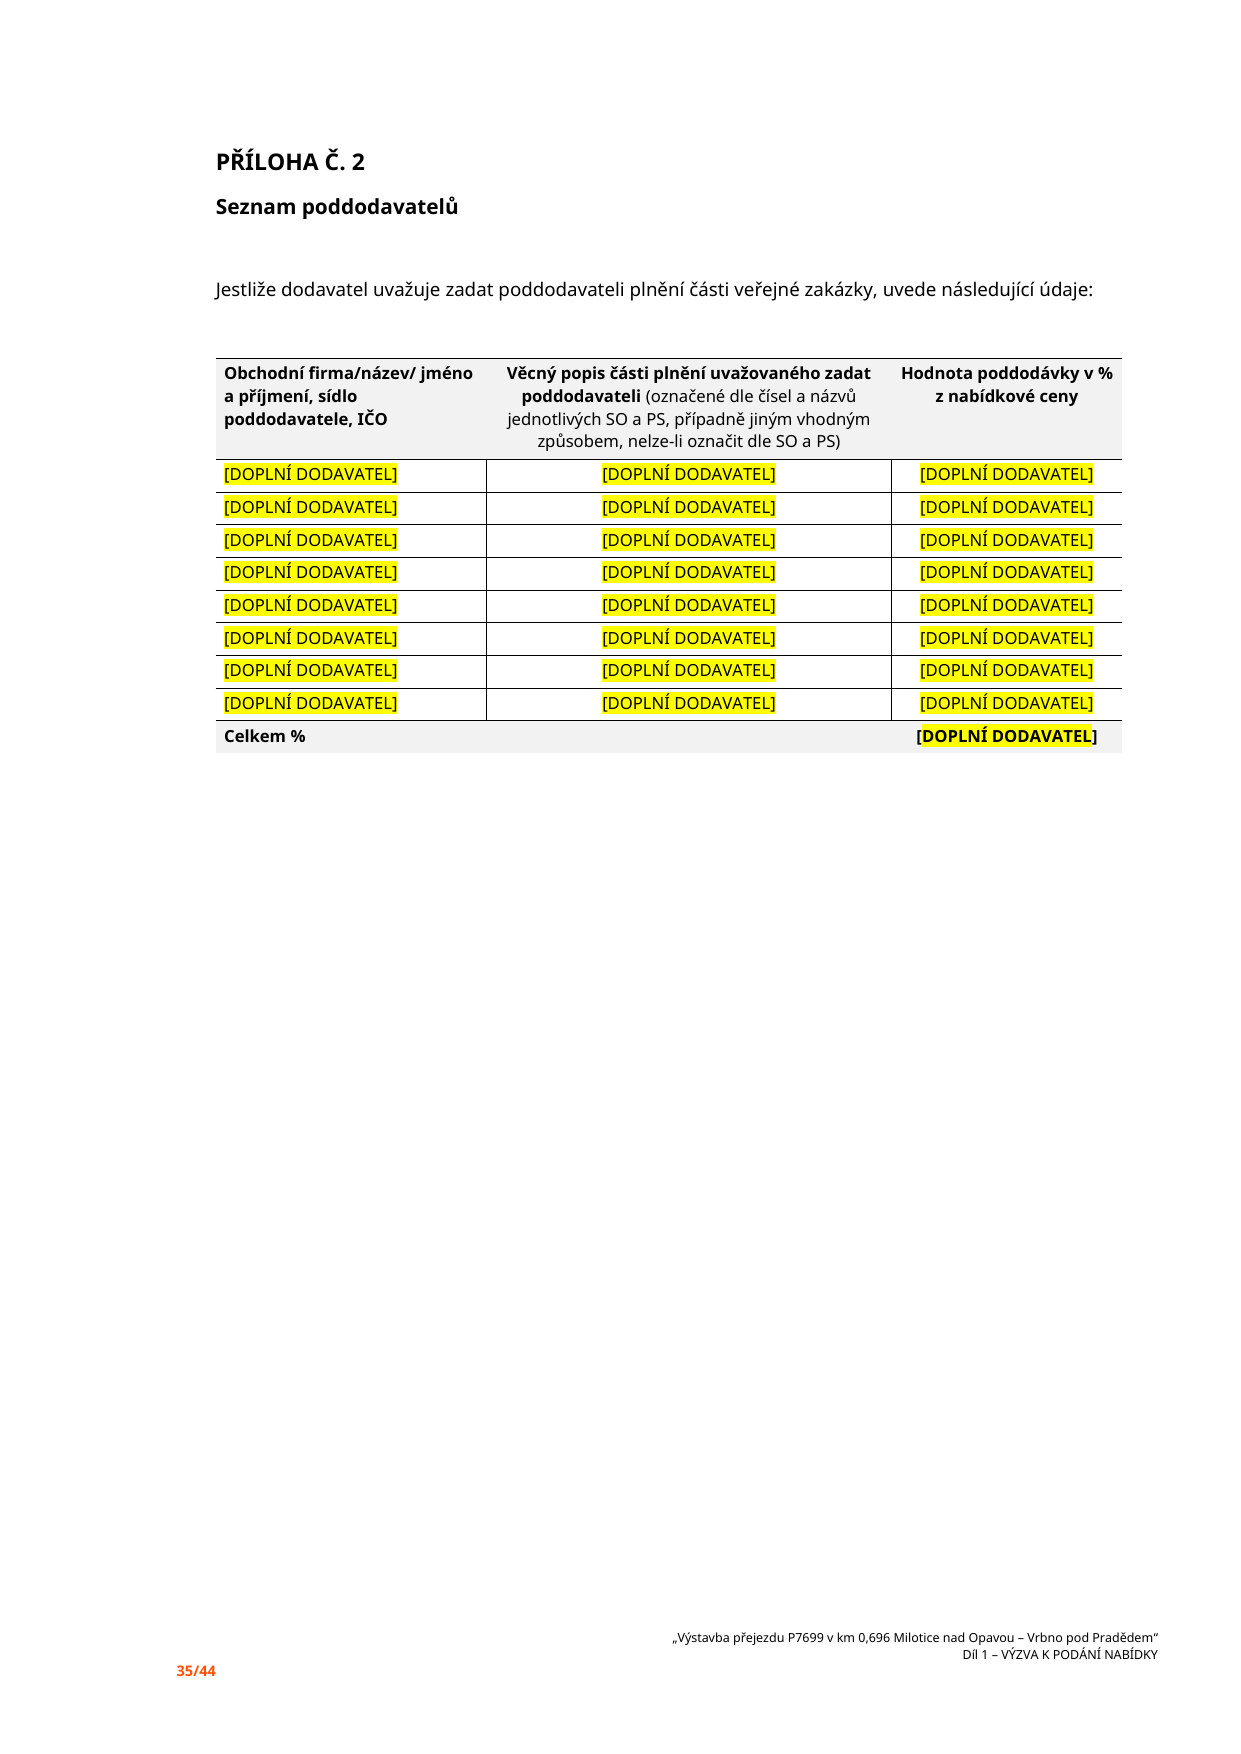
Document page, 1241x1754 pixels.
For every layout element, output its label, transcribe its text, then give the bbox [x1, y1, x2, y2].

text Jestliže dodavatel uvažuje zadat poddodavateli plnění části veřejné zakázky, uvede následující údaje: [216, 277, 1122, 302]
table_cell [DOPLNÍ DODAVATEL] [216, 689, 486, 720]
table_cell [DOPLNÍ DODAVATEL] [216, 623, 486, 655]
table_cell [486, 721, 891, 753]
table_cell [DOPLNÍ DODAVATEL] [892, 493, 1122, 524]
table_cell Celkem % [216, 721, 486, 753]
table_cell [DOPLNÍ DODAVATEL] [892, 460, 1122, 491]
table_cell [DOPLNÍ DODAVATEL] [216, 591, 486, 622]
table_header Hodnota poddodávky v % z nabídkové ceny [891, 359, 1122, 459]
text Příloha č. 2 [216, 146, 1122, 177]
table_cell [DOPLNÍ DODAVATEL] [487, 525, 891, 557]
table_cell [DOPLNÍ DODAVATEL] [487, 558, 891, 589]
table_cell [DOPLNÍ DODAVATEL] [892, 591, 1122, 622]
table_header Věcný popis části plnění uvažovaného zadat poddodavateli (označené dle čísel a názvů jednotlivých SO a PS, případně jiným vhodným způsobem, nelze-li označit dle SO a PS) [486, 359, 891, 459]
table_cell [DOPLNÍ DODAVATEL] [216, 493, 486, 524]
table_cell [DOPLNÍ DODAVATEL] [892, 623, 1122, 655]
table_cell [DOPLNÍ DODAVATEL] [216, 525, 486, 557]
table_cell [DOPLNÍ DODAVATEL] [487, 623, 891, 655]
table_cell [DOPLNÍ DODAVATEL] [892, 525, 1122, 557]
table_cell [DOPLNÍ DODAVATEL] [216, 558, 486, 589]
table_cell [DOPLNÍ DODAVATEL] [216, 656, 486, 688]
table_cell [DOPLNÍ DODAVATEL] [892, 689, 1122, 720]
table_cell [DOPLNÍ DODAVATEL] [487, 656, 891, 688]
table_cell [DOPLNÍ DODAVATEL] [891, 721, 1122, 753]
text Seznam poddodavatelů [216, 192, 1122, 221]
table_cell [DOPLNÍ DODAVATEL] [487, 460, 891, 491]
table_cell [DOPLNÍ DODAVATEL] [487, 689, 891, 720]
table_cell [DOPLNÍ DODAVATEL] [216, 460, 486, 491]
table_cell [DOPLNÍ DODAVATEL] [487, 493, 891, 524]
table_cell [DOPLNÍ DODAVATEL] [892, 656, 1122, 688]
table_cell [DOPLNÍ DODAVATEL] [487, 591, 891, 622]
table_header Obchodní firma/název/ jméno a příjmení, sídlo poddodavatele, IČO [216, 359, 486, 459]
table_cell [DOPLNÍ DODAVATEL] [892, 558, 1122, 589]
